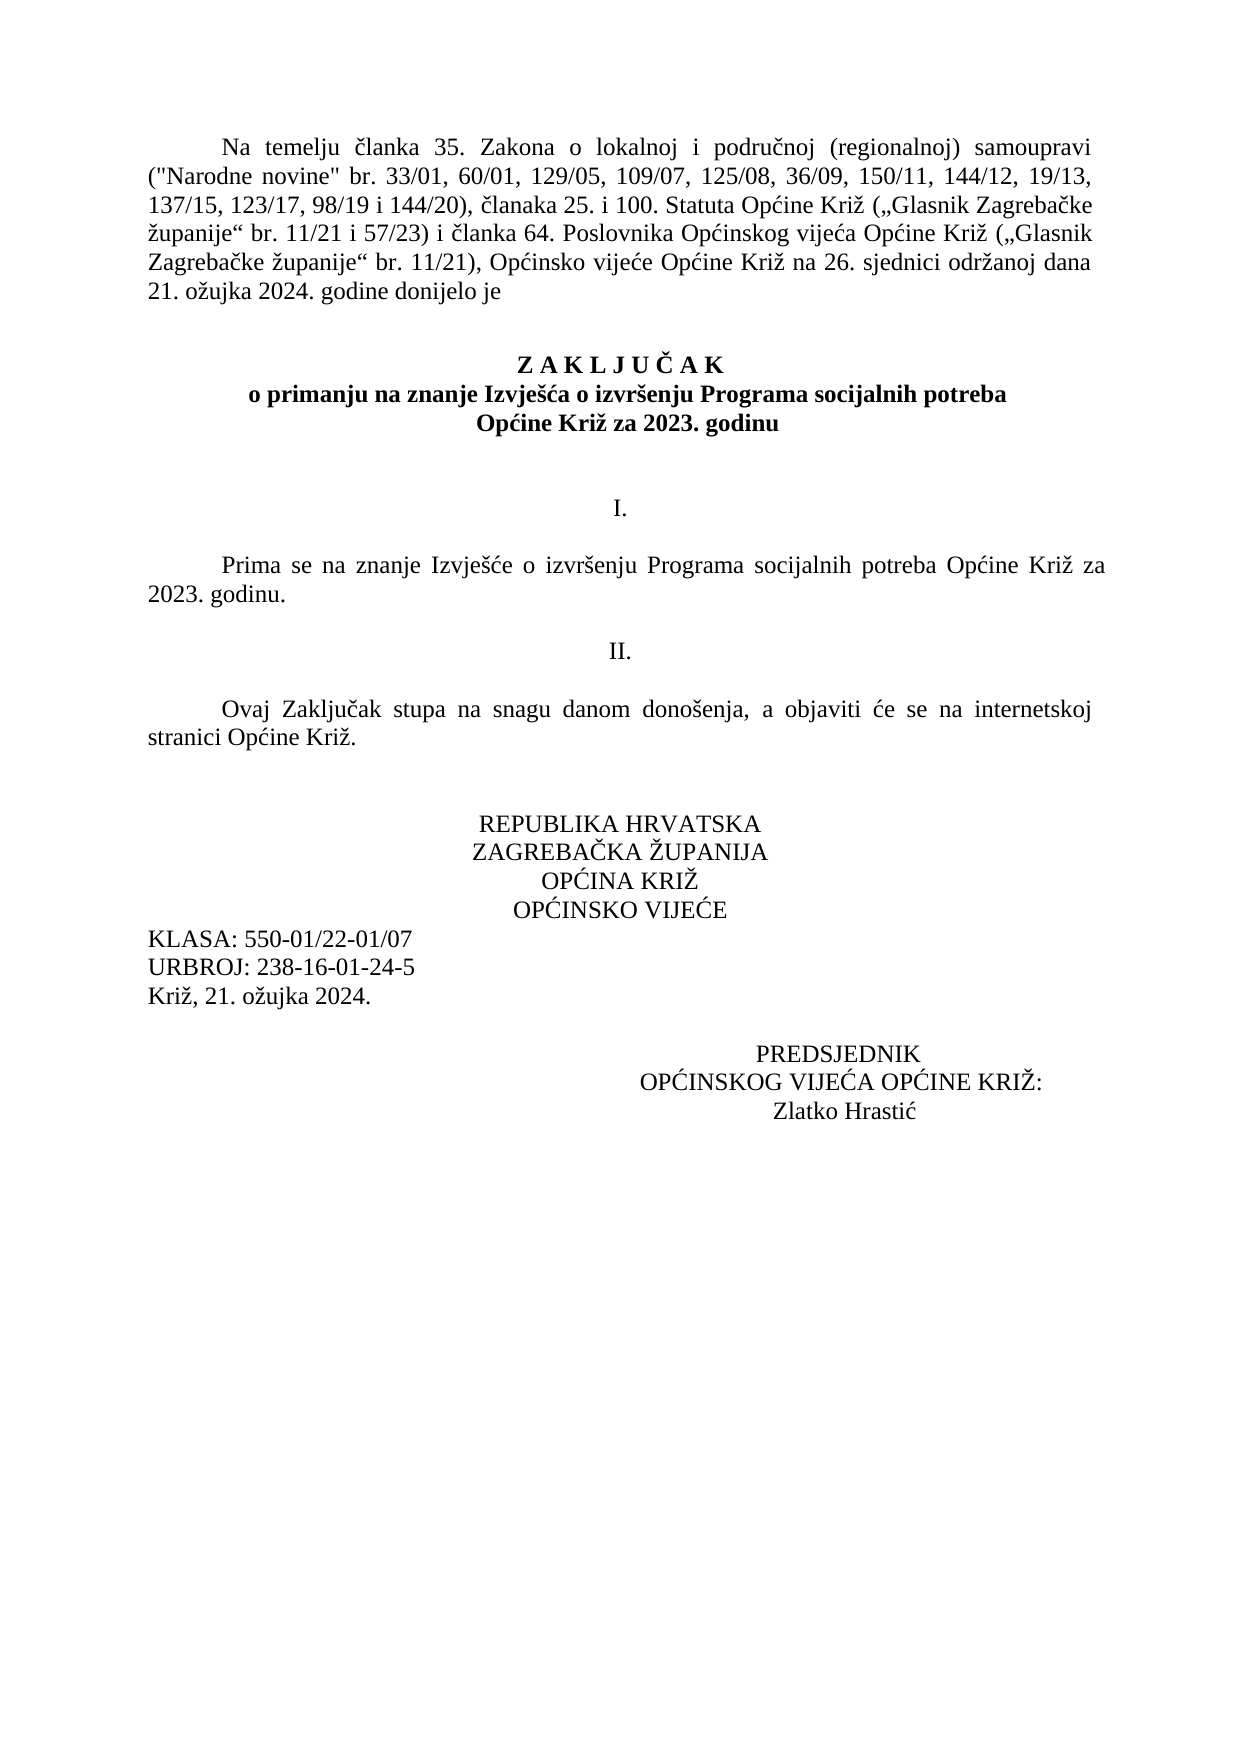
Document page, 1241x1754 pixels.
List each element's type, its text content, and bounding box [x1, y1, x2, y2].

text ZAGREBAČKA ŽUPANIJA [148, 837, 1092, 866]
text Prima se na znanje Izvješće o izvršenju Programa socijalnih potreba Općine Križ za 2023. godinu. [148, 551, 1107, 608]
text OPĆINSKO VIJEĆE [148, 895, 1092, 924]
text OPĆINA KRIŽ [148, 866, 1092, 895]
text o primanju na znanje Izvješća o izvršenju Programa socijalnih potreba [148, 379, 1107, 408]
text Općine Križ za 2023. godinu [148, 408, 1107, 436]
text Ovaj Zaključak stupa na snagu danom donošenja, a objaviti će se na internetskoj stranici Općine Križ. [148, 694, 1092, 751]
text Križ, 21. ožujka 2024. [148, 981, 1092, 1010]
text Z A K L J U Č A K [148, 350, 1092, 379]
text I. [148, 493, 1092, 522]
text Na temelju članka 35. Zakona o lokalnoj i područnoj (regionalnoj) samoupravi ("Narodne novine" br. 33/01, 60/01, 129/05, 109/07, 125/08, 36/09, 150/11, 144/12, 19/13, 137/15, 123/17, 98/19 i 144/20), članaka 25. i 100. Statuta Općine Križ („Glasnik Zagrebačke županije“ br. 11/21 i 57/23) i članka 64. Poslovnika Općinskog vijeća Općine Križ („Glasnik Zagrebačke županije“ br. 11/21), Općinsko vijeće Općine Križ na 26. sjednici održanoj dana 21. ožujka 2024. godine donijelo je [148, 132, 1092, 305]
text PREDSJEDNIK OPĆINSKOG VIJEĆA OPĆINE KRIŽ: [590, 1039, 1092, 1096]
text II. [148, 636, 1092, 665]
text REPUBLIKA HRVATSKA [148, 809, 1092, 837]
text KLASA: 550-01/22-01/07 [148, 924, 1092, 952]
text Zlatko Hrastić [148, 1096, 1092, 1125]
text URBROJ: 238-16-01-24-5 [148, 952, 1092, 981]
